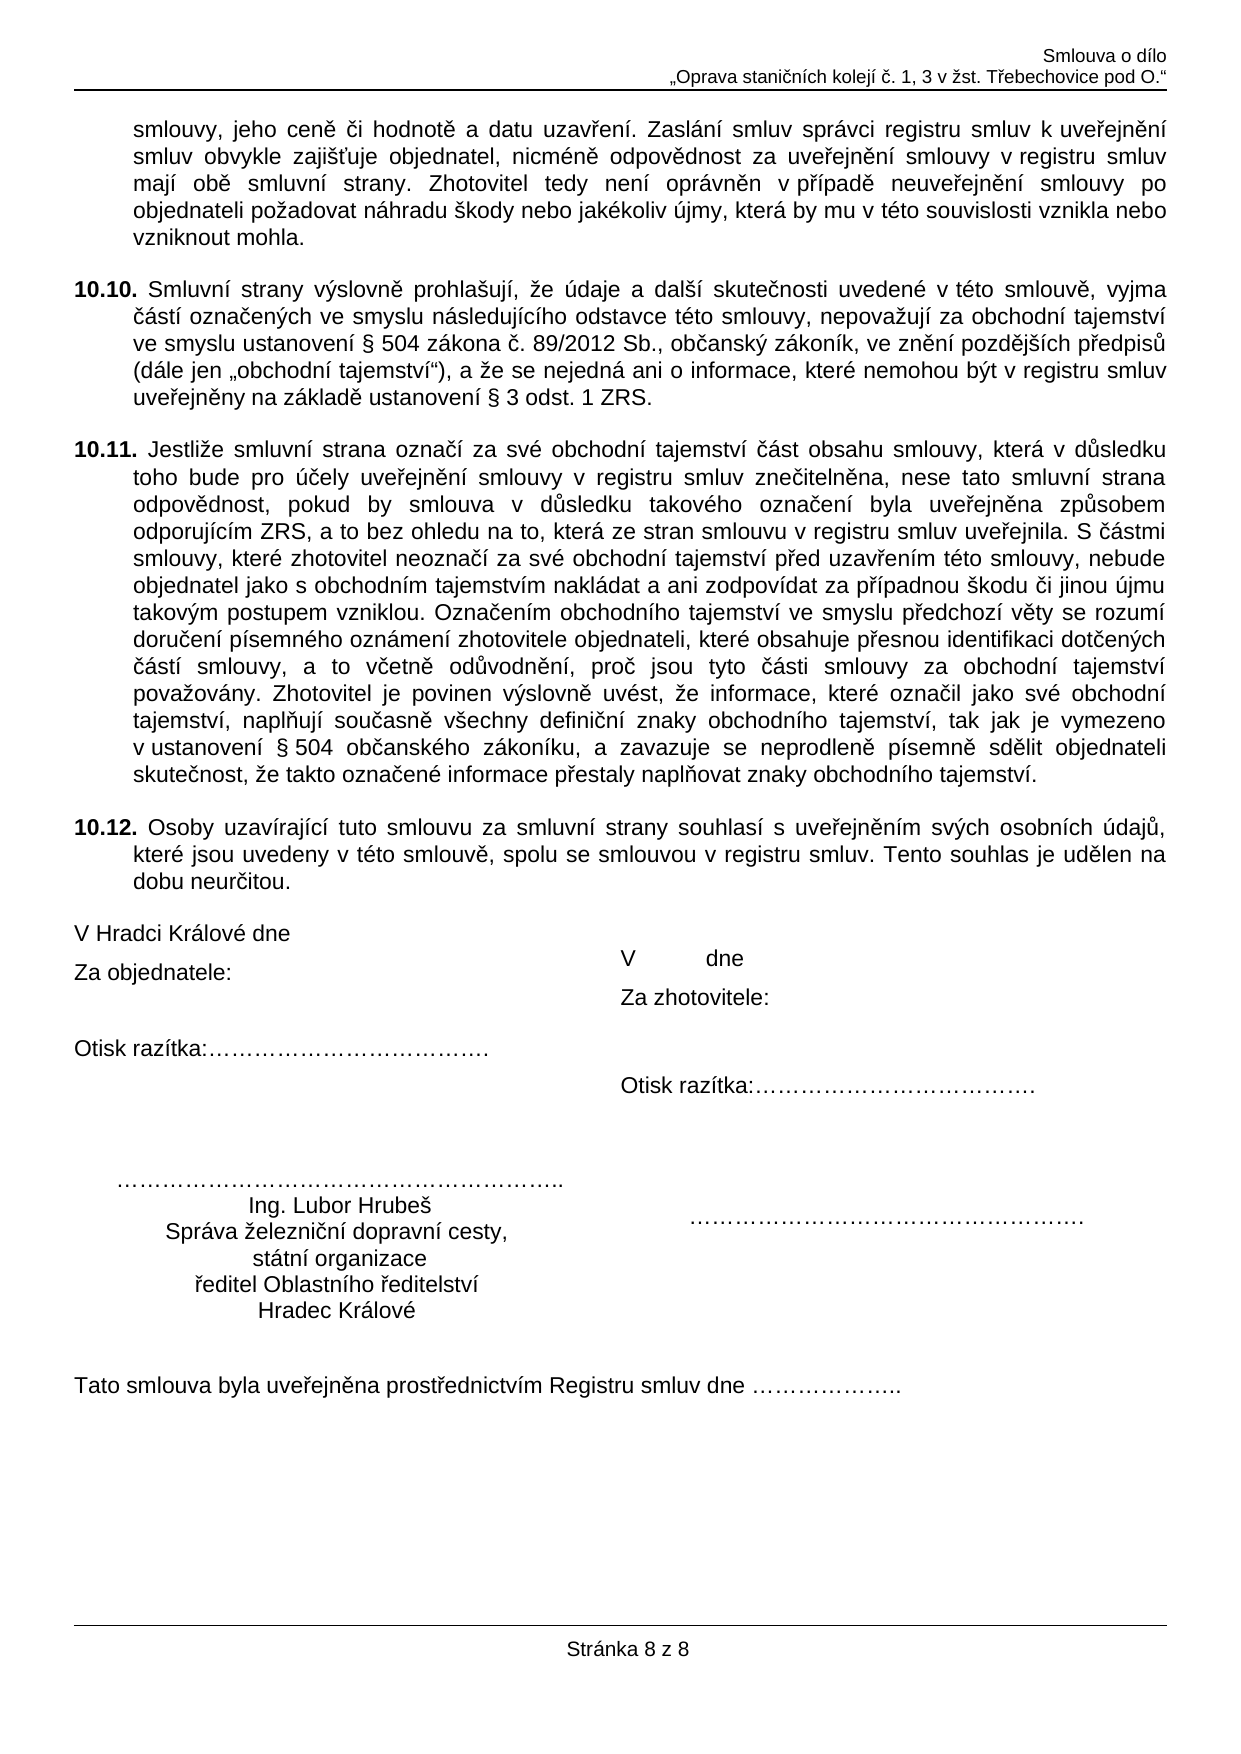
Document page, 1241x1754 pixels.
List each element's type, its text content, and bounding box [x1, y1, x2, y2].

list Jestliže smluvní strana označí za své obchodní tajemství část obsahu smlouvy, která v důsledku toho bude pro účely uveřejnění smlouvy v registru smluv znečitelněna, nese tato smluvní strana odpovědnost, pokud by smlouva v důsledku takového označení byla uveřejněna způsobem odporujícím ZRS, a to bez ohledu na to, která ze stran smlouvu v registru smluv uveřejnila. S částmi smlouvy, které zhotovitel neoznačí za své obchodní tajemství před uzavřením této smlouvy, nebude objednatel jako s obchodním tajemstvím nakládat a ani zodpovídat za případnou škodu či jinou újmu takovým postupem vzniklou. Označením obchodního tajemství ve smyslu předchozí věty se rozumí doručení písemného oznámení zhotovitele objednateli, které obsahuje přesnou identifikaci dotčených částí smlouvy, a to včetně odůvodnění, proč jsou tyto části smlouvy za obchodní tajemství považovány. Zhotovitel je povinen výslovně uvést, že informace, které označil jako své obchodní tajemství, naplňují současně všechny definiční znaky obchodního tajemství, tak jak je vymezeno v ustanovení § 504 občanského zákoníku, a zavazuje se neprodleně písemně sdělit objednateli skutečnost, že takto označené informace přestaly naplňovat znaky obchodního tajemství. [74, 436, 1167, 788]
text V Hradci Králové dne [74, 920, 620, 946]
list Smluvní strany výslovně prohlašují, že údaje a další skutečnosti uvedené v této smlouvě, vyjma částí označených ve smyslu následujícího odstavce této smlouvy, nepovažují za obchodní tajemství ve smyslu ustanovení § 504 zákona č. 89/2012 Sb., občanský zákoník, ve znění pozdějších předpisů (dále jen „obchodní tajemství“), a že se nejedná ani o informace, které nemohou být v registru smluv uveřejněny na základě ustanovení § 3 odst. 1 ZRS. [74, 276, 1167, 411]
text ……………………………………………. [620, 1203, 1167, 1229]
text Ing. Lubor Hrubeš [74, 1192, 620, 1218]
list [74, 116, 1167, 250]
text Tato smlouva byla uveřejněna prostřednictvím Registru smluv dne ……………….. [74, 1372, 1167, 1398]
text státní organizace [74, 1244, 620, 1271]
text Správa železniční dopravní cesty, [74, 1218, 620, 1244]
text ředitel Oblastního ředitelství [74, 1271, 620, 1297]
text ………………………………………………….. [74, 1166, 620, 1192]
text Za zhotovitele: [620, 984, 1167, 1010]
text Za objednatele: [74, 959, 620, 985]
text Hradec Králové [74, 1297, 620, 1324]
text Otisk razítka:………………………………. [620, 1072, 1182, 1099]
text V dne [620, 945, 1167, 971]
text Otisk razítka:………………………………. [74, 1035, 620, 1061]
list Osoby uzavírající tuto smlouvu za smluvní strany souhlasí s uveřejněním svých osobních údajů, které jsou uvedeny v této smlouvě, spolu se smlouvou v registru smluv. Tento souhlas je udělen na dobu neurčitou. [74, 813, 1167, 894]
